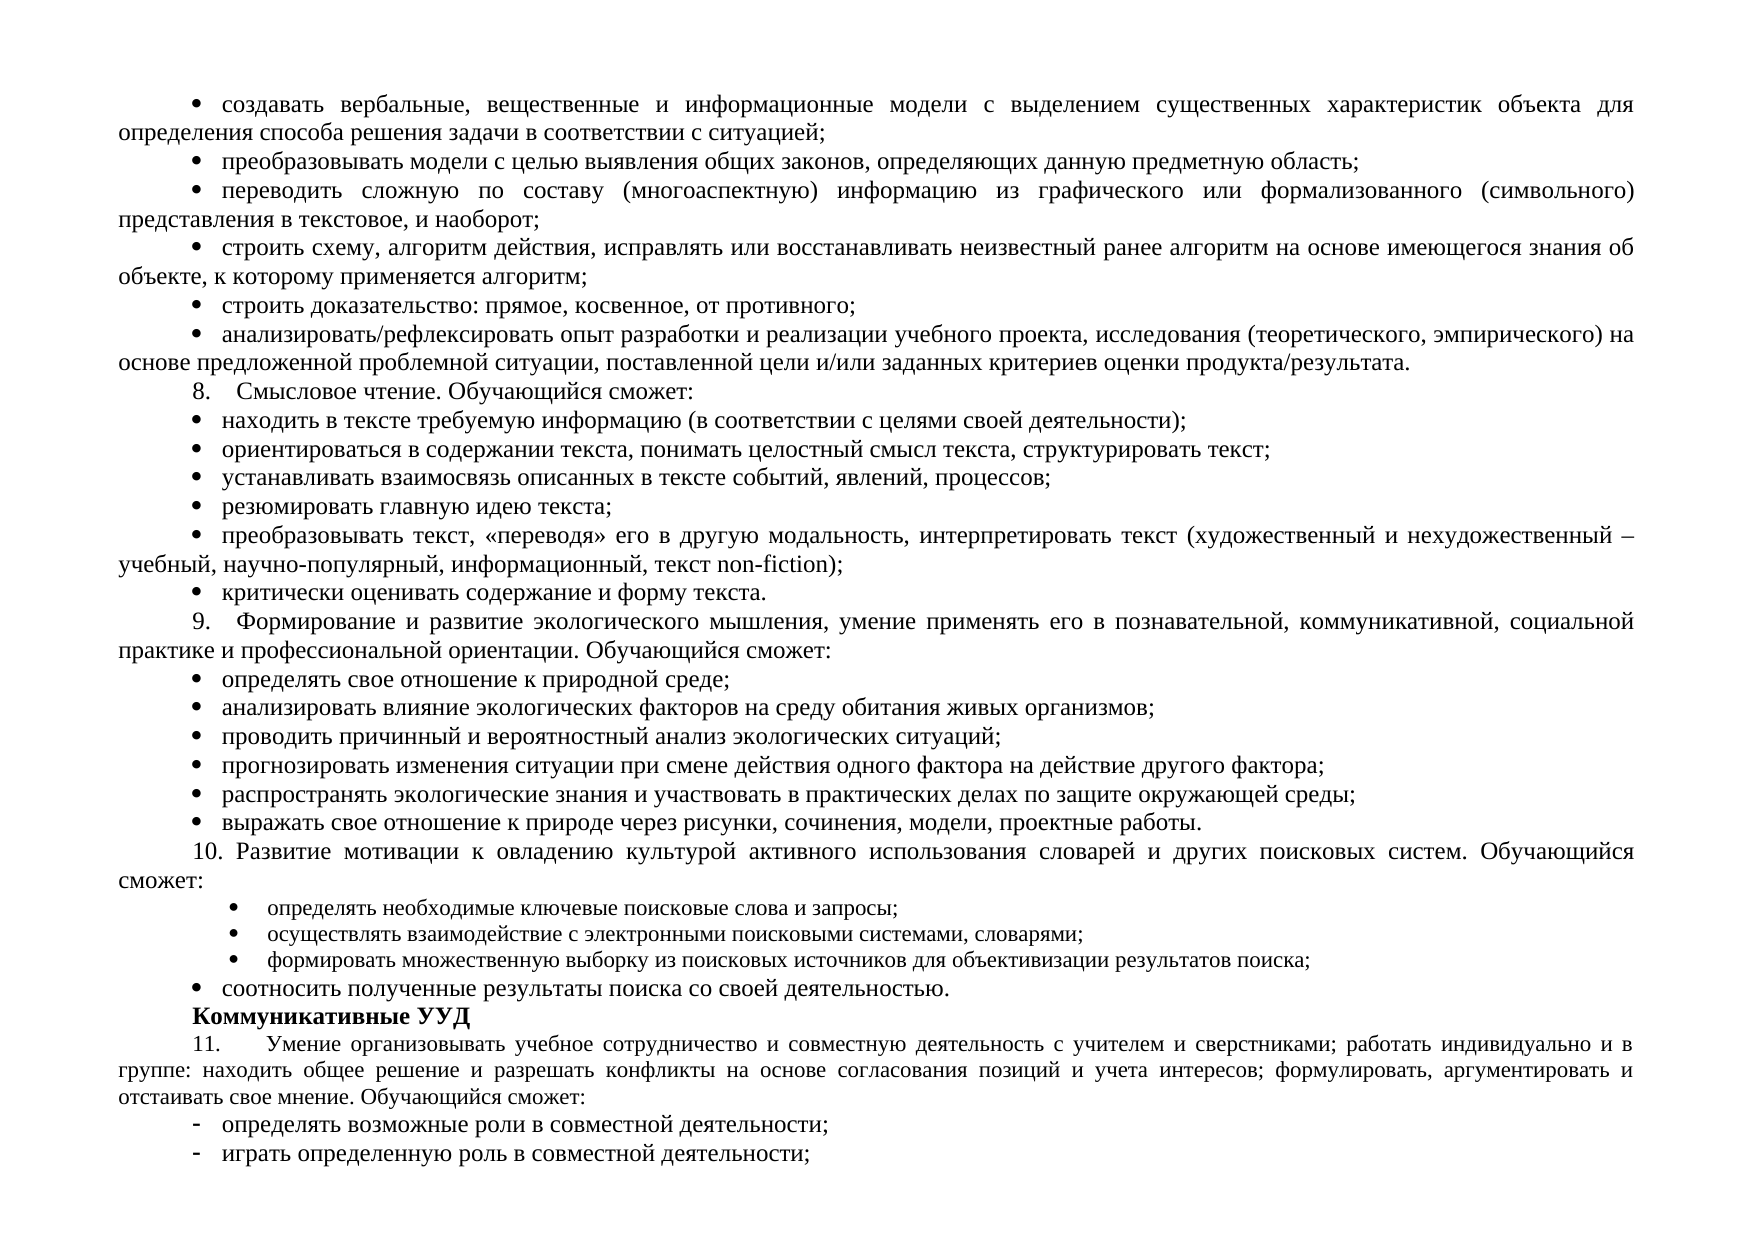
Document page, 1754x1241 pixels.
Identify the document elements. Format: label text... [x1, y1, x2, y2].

list преобразовывать модели с целью выявления общих законов, определяющих данную предметную область; [118, 146, 1636, 175]
list проводить причинный и вероятностный анализ экологических ситуаций; [118, 721, 1636, 750]
list Формирование и развитие экологического мышления, умение применять его в познавательной, коммуникативной, социальной практике и профессиональной ориентации. Обучающийся сможет: [118, 606, 1636, 664]
list критически оценивать содержание и форму текста. [118, 577, 1636, 606]
text 10. Развитие мотивации к овладению культурой активного использования словарей и других поисковых систем. Обучающийся сможет: [118, 836, 1636, 894]
list ориентироваться в содержании текста, понимать целостный смысл текста, структурировать текст; [118, 434, 1636, 462]
list преобразовывать текст, «переводя» его в другую модальность, интерпретировать текст (художественный и нехудожественный – учебный, научно-популярный, информационный, текст non-fiction); [118, 520, 1636, 577]
text Коммуникативные УУД [118, 1001, 1636, 1030]
list определять свое отношение к природной среде; [118, 664, 1636, 692]
list устанавливать взаимосвязь описанных в тексте событий, явлений, процессов; [118, 462, 1636, 491]
list формировать множественную выборку из поисковых источников для объективизации результатов поиска; [229, 946, 1636, 973]
list Смысловое чтение. Обучающийся сможет: [118, 376, 1636, 405]
list выражать свое отношение к природе через рисунки, сочинения, модели, проектные работы. [118, 807, 1636, 836]
list определять возможные роли в совместной деятельности; [118, 1109, 1636, 1138]
list резюмировать главную идею текста; [118, 491, 1636, 520]
list распространять экологические знания и участвовать в практических делах по защите окружающей среды; [118, 779, 1636, 807]
list строить схему, алгоритм действия, исправлять или восстанавливать неизвестный ранее алгоритм на основе имеющегося знания об объекте, к которому применяется алгоритм; [118, 232, 1636, 290]
list переводить сложную по составу (многоаспектную) информацию из графического или формализованного (символьного) представления в текстовое, и наоборот; [118, 175, 1636, 232]
list определять необходимые ключевые поисковые слова и запросы; [229, 894, 1636, 920]
list строить доказательство: прямое, косвенное, от противного; [118, 290, 1636, 319]
list Умение организовывать учебное сотрудничество и совместную деятельность с учителем и сверстниками; работать индивидуально и в группе: находить общее решение и разрешать конфликты на основе согласования позиций и учета интересов; формулировать, аргументировать и отстаивать свое мнение. Обучающийся сможет: [118, 1030, 1636, 1109]
list соотносить полученные результаты поиска со своей деятельностью. [118, 973, 1636, 1001]
list прогнозировать изменения ситуации при смене действия одного фактора на действие другого фактора; [118, 750, 1636, 779]
list анализировать/рефлексировать опыт разработки и реализации учебного проекта, исследования (теоретического, эмпирического) на основе предложенной проблемной ситуации, поставленной цели и/или заданных критериев оценки продукта/результата. [118, 319, 1636, 376]
list играть определенную роль в совместной деятельности; [118, 1138, 1636, 1167]
list осуществлять взаимодействие с электронными поисковыми системами, словарями; [229, 920, 1636, 946]
list находить в тексте требуемую информацию (в соответствии с целями своей деятельности); [118, 405, 1636, 434]
list создавать вербальные, вещественные и информационные модели с выделением существенных характеристик объекта для определения способа решения задачи в соответствии с ситуацией; [118, 89, 1636, 146]
list анализировать влияние экологических факторов на среду обитания живых организмов; [118, 692, 1636, 721]
